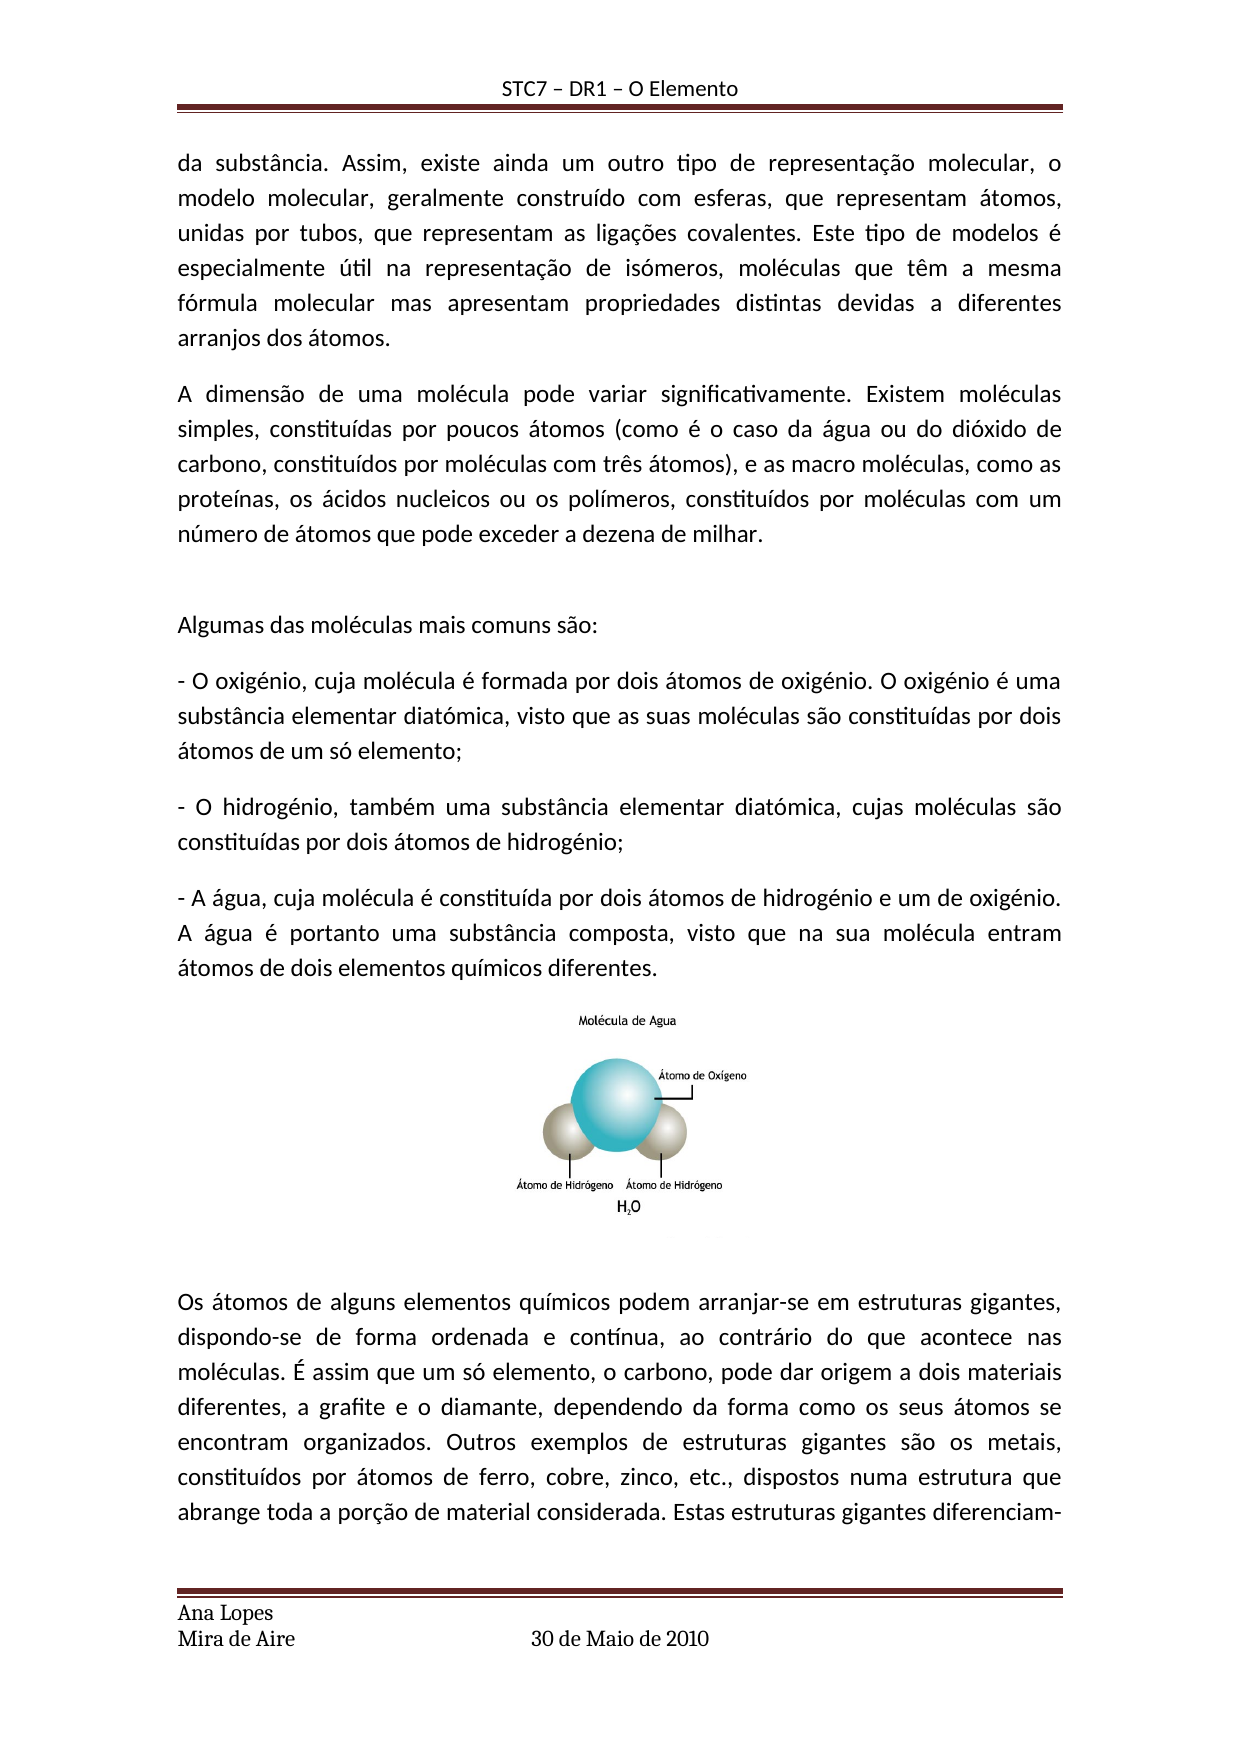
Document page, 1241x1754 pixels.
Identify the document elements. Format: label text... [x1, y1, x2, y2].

text A dimensão de uma molécula pode variar significativamente. Existem moléculas simples, constituídas por poucos átomos (como é o caso da água ou do dióxido de carbono, constituídos por moléculas com três átomos), e as macro moléculas, como as proteínas, os ácidos nucleicos ou os polímeros, constituídos por moléculas com um número de átomos que pode exceder a dezena de milhar. [177, 378, 1063, 549]
text Algumas das moléculas mais comuns são: [177, 574, 1063, 640]
text - O oxigénio, cuja molécula é formada por dois átomos de oxigénio. O oxigénio é uma substância elementar diatómica, visto que as suas moléculas são constituídas por dois átomos de um só elemento; [177, 665, 1063, 766]
text - A água, cuja molécula é constituída por dois átomos de hidrogénio e um de oxigénio. A água é portanto uma substância composta, visto que na sua molécula entram átomos de dois elementos químicos diferentes. [177, 882, 1063, 982]
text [177, 1286, 1063, 1527]
text - O hidrogénio, também uma substância elementar diatómica, cujas moléculas são constituídas por dois átomos de hidrogénio; [177, 791, 1063, 856]
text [177, 148, 1063, 353]
picture [513, 1007, 753, 1238]
